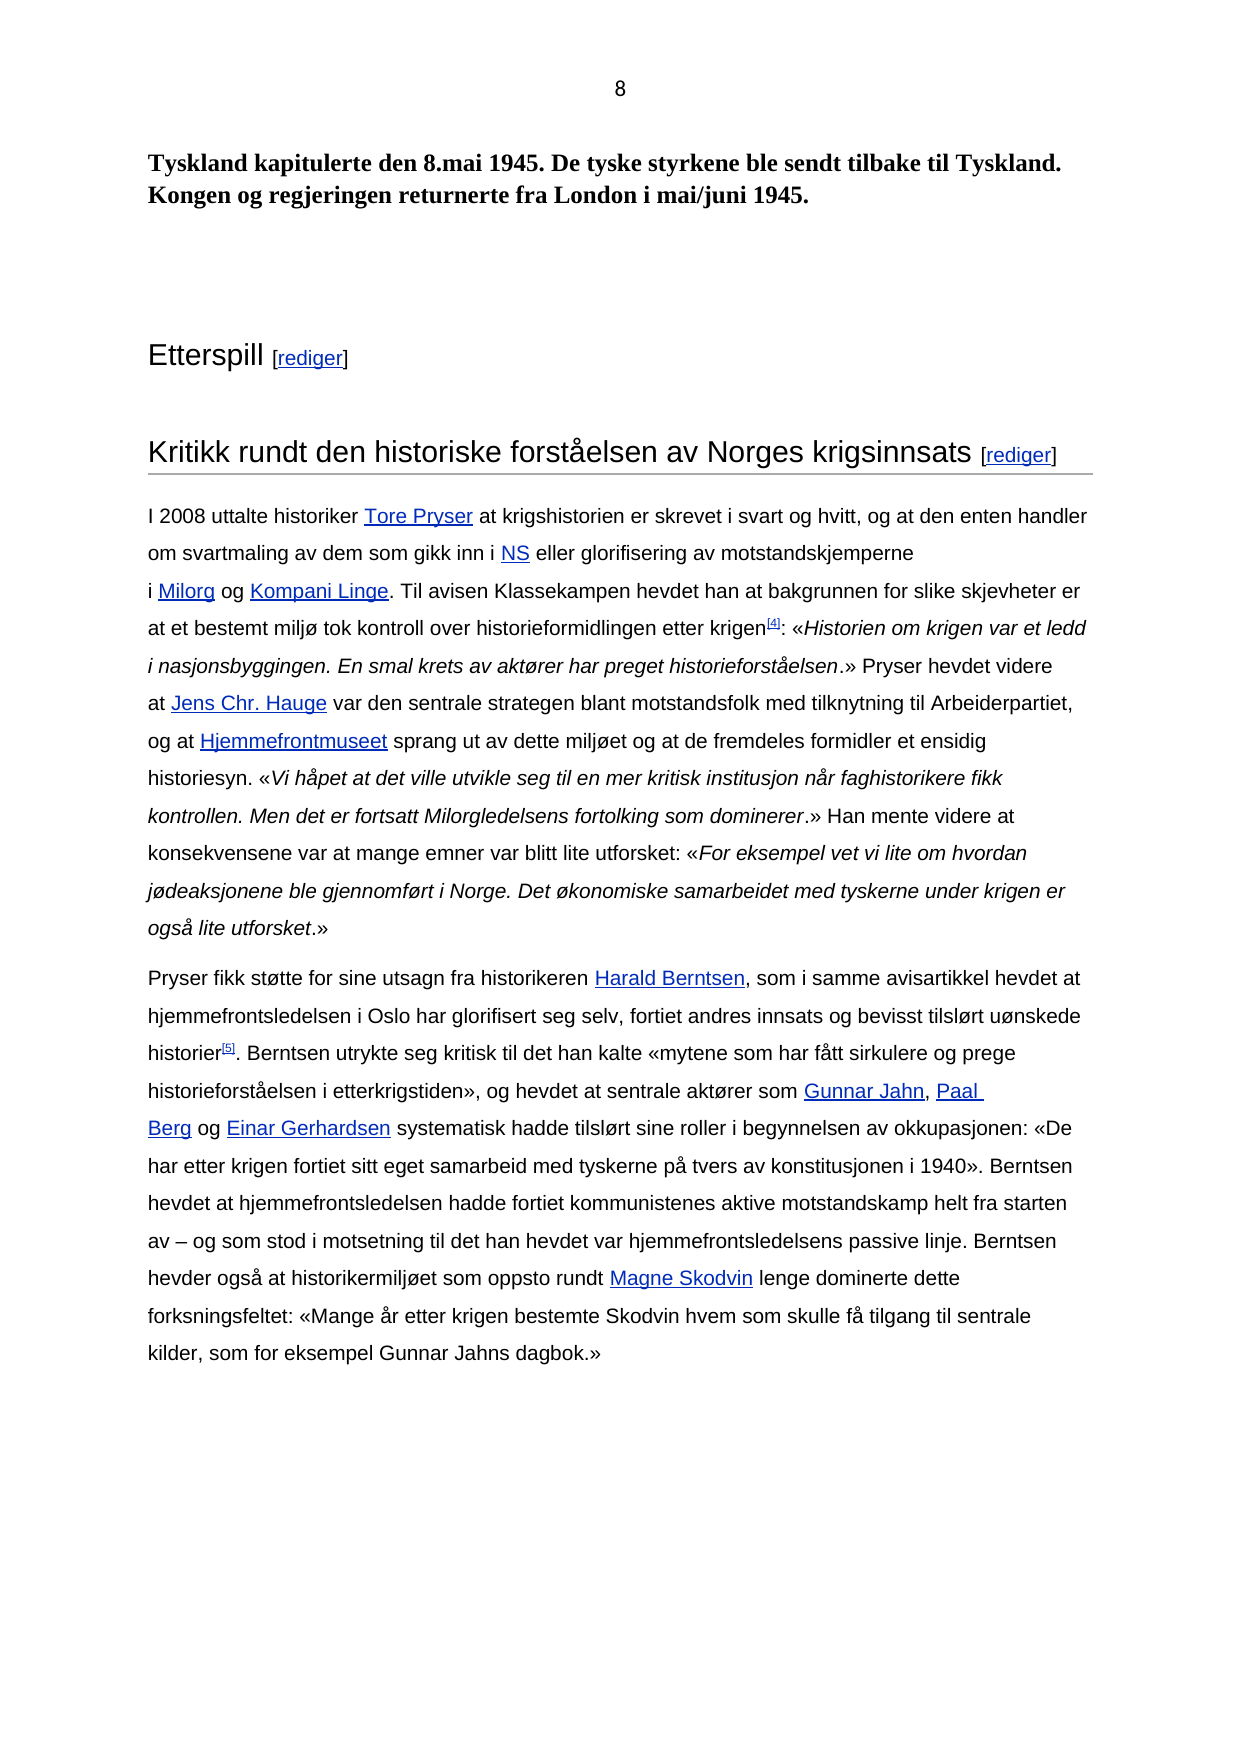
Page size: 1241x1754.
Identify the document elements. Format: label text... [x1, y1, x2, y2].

text Pryser fikk støtte for sine utsagn fra historikeren Harald Berntsen, som i samme avisartikkel hevdet at hjemmefrontsledelsen i Oslo har glorifisert seg selv, fortiet andres innsats og bevisst tilslørt uønskede historier[5]. Berntsen utrykte seg kritisk til det han kalte «mytene som har fått sirkulere og prege historieforståelsen i etterkrigstiden», og hevdet at sentrale aktører som Gunnar Jahn, Paal Berg og Einar Gerhardsen systematisk hadde tilslørt sine roller i begynnelsen av okkupasjonen: «De har etter krigen fortiet sitt eget samarbeid med tyskerne på tvers av konstitusjonen i 1940». Berntsen hevdet at hjemmefrontsledelsen hadde fortiet kommunistenes aktive motstandskamp helt fra starten av – og som stod i motsetning til det han hevdet var hjemmefrontsledelsens passive linje. Berntsen hevder også at historikermiljøet som oppsto rundt Magne Skodvin lenge dominerte dette forksningsfeltet: «Mange år etter krigen bestemte Skodvin hvem som skulle få tilgang til sentrale kilder, som for eksempel Gunnar Jahns dagbok.» [148, 952, 1093, 1365]
text Tyskland kapitulerte den 8.mai 1945. De tyske styrkene ble sendt tilbake til Tyskland. Kongen og regjeringen returnerte fra London i mai/juni 1945. [148, 148, 1093, 209]
subtitle Kritikk rundt den historiske forståelsen av Norges krigsinnsats [rediger] [148, 434, 1093, 473]
text Etterspill [rediger] [148, 334, 1093, 372]
text I 2008 uttalte historiker Tore Pryser at krigshistorien er skrevet i svart og hvitt, og at den enten handler om svartmaling av dem som gikk inn i NS eller glorifisering av motstandskjemperne i Milorg og Kompani Linge. Til avisen Klassekampen hevdet han at bakgrunnen for slike skjevheter er at et bestemt miljø tok kontroll over historieformidlingen etter krigen[4]: «Historien om krigen var et ledd i nasjonsbyggingen. En smal krets av aktører har preget historieforståelsen.» Pryser hevdet videre at Jens Chr. Hauge var den sentrale strategen blant motstandsfolk med tilknytning til Arbeiderpartiet, og at Hjemmefrontmuseet sprang ut av dette miljøet og at de fremdeles formidler et ensidig historiesyn. «Vi håpet at det ville utvikle seg til en mer kritisk institusjon når faghistorikere fikk kontrollen. Men det er fortsatt Milorgledelsens fortolking som dominerer.» Han mente videre at konsekvensene var at mange emner var blitt lite utforsket: «For eksempel vet vi lite om hvordan jødeaksjonene ble gjennomført i Norge. Det økonomiske samarbeidet med tyskerne under krigen er også lite utforsket.» [148, 490, 1093, 940]
